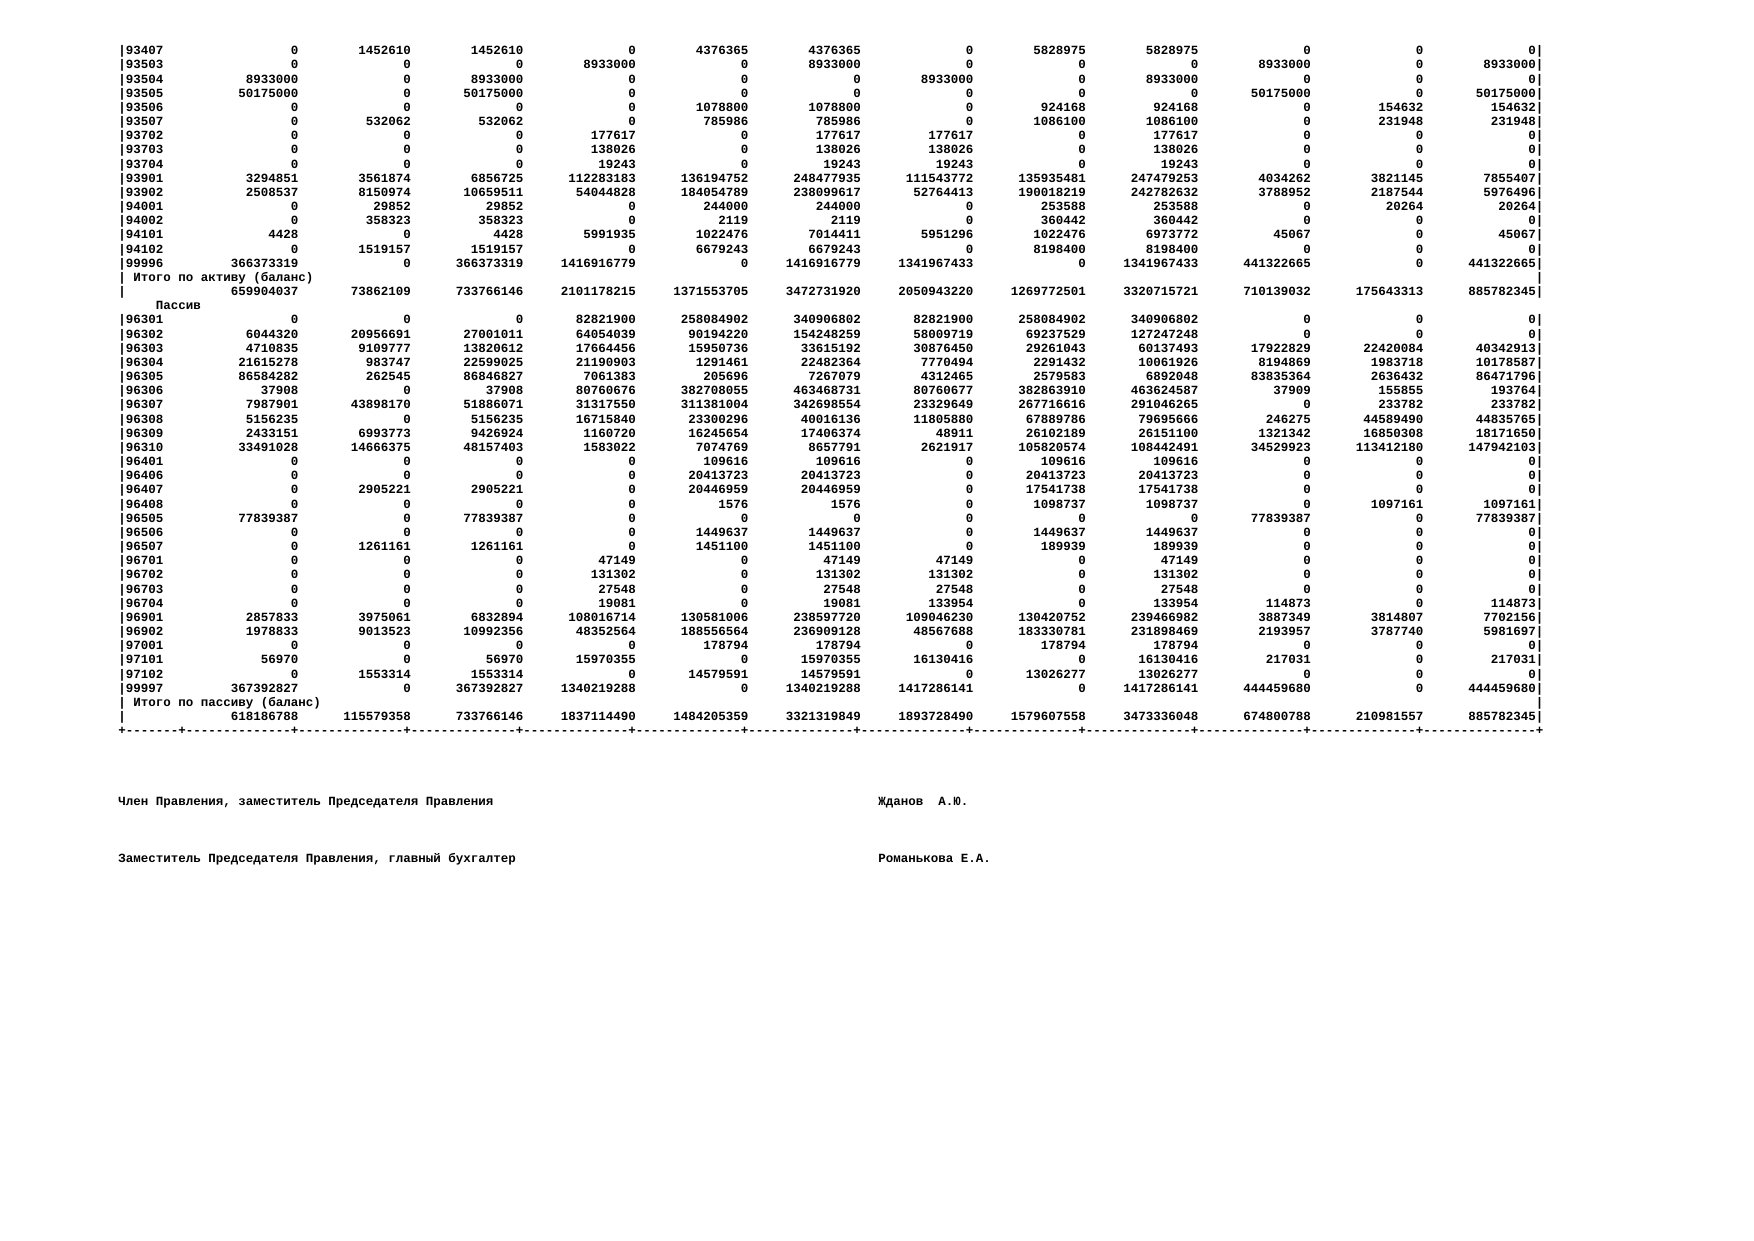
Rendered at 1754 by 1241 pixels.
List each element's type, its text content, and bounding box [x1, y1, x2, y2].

text |96703 0 0 0 27548 0 27548 27548 0 27548 0 0 0| [118, 583, 1636, 597]
text |94001 0 29852 29852 0 244000 244000 0 253588 253588 0 20264 20264| [118, 200, 1636, 214]
text |96408 0 0 0 0 1576 1576 0 1098737 1098737 0 1097161 1097161| [118, 498, 1636, 512]
text | 618186788 115579358 733766146 1837114490 1484205359 3321319849 1893728490 1579607558 3473336048 674800788 210981557 885782345| [118, 710, 1636, 724]
text |96303 4710835 9109777 13820612 17664456 15950736 33615192 30876450 29261043 60137493 17922829 22420084 40342913| [118, 342, 1636, 356]
text |96406 0 0 0 0 20413723 20413723 0 20413723 20413723 0 0 0| [118, 469, 1636, 483]
text |99997 367392827 0 367392827 1340219288 0 1340219288 1417286141 0 1417286141 444459680 0 444459680| [118, 682, 1636, 696]
text | Итого по пассиву (баланс) | [118, 696, 1636, 710]
text |94002 0 358323 358323 0 2119 2119 0 360442 360442 0 0 0| [118, 214, 1636, 228]
text |96307 7987901 43898170 51886071 31317550 311381004 342698554 23329649 267716616 291046265 0 233782 233782| [118, 398, 1636, 413]
text |93702 0 0 0 177617 0 177617 177617 0 177617 0 0 0| [118, 129, 1636, 143]
text |99996 366373319 0 366373319 1416916779 0 1416916779 1341967433 0 1341967433 441322665 0 441322665| [118, 257, 1636, 271]
text |93505 50175000 0 50175000 0 0 0 0 0 0 50175000 0 50175000| [118, 87, 1636, 101]
text |96701 0 0 0 47149 0 47149 47149 0 47149 0 0 0| [118, 554, 1636, 568]
text |96702 0 0 0 131302 0 131302 131302 0 131302 0 0 0| [118, 568, 1636, 583]
text |93504 8933000 0 8933000 0 0 0 8933000 0 8933000 0 0 0| [118, 73, 1636, 87]
text |96704 0 0 0 19081 0 19081 133954 0 133954 114873 0 114873| [118, 597, 1636, 611]
text |96302 6044320 20956691 27001011 64054039 90194220 154248259 58009719 69237529 127247248 0 0 0| [118, 328, 1636, 342]
text |96902 1978833 9013523 10992356 48352564 188556564 236909128 48567688 183330781 231898469 2193957 3787740 5981697| [118, 625, 1636, 639]
text Член Правления, заместитель Председателя Правления Жданов А.Ю. [118, 795, 1636, 809]
text | Итого по активу (баланс) | [118, 271, 1636, 285]
text |96305 86584282 262545 86846827 7061383 205696 7267079 4312465 2579583 6892048 83835364 2636432 86471796| [118, 370, 1636, 384]
text |97101 56970 0 56970 15970355 0 15970355 16130416 0 16130416 217031 0 217031| [118, 653, 1636, 668]
text |93507 0 532062 532062 0 785986 785986 0 1086100 1086100 0 231948 231948| [118, 115, 1636, 129]
text |93704 0 0 0 19243 0 19243 19243 0 19243 0 0 0| [118, 158, 1636, 172]
text |94102 0 1519157 1519157 0 6679243 6679243 0 8198400 8198400 0 0 0| [118, 243, 1636, 257]
text |93506 0 0 0 0 1078800 1078800 0 924168 924168 0 154632 154632| [118, 101, 1636, 115]
text +-------+--------------+--------------+--------------+--------------+--------------+--------------+--------------+--------------+--------------+--------------+--------------+---------------+ [118, 724, 1636, 738]
text |96309 2433151 6993773 9426924 1160720 16245654 17406374 48911 26102189 26151100 1321342 16850308 18171650| [118, 427, 1636, 441]
text |93503 0 0 0 8933000 0 8933000 0 0 0 8933000 0 8933000| [118, 58, 1636, 73]
text Пассив [118, 299, 1636, 313]
text |96308 5156235 0 5156235 16715840 23300296 40016136 11805880 67889786 79695666 246275 44589490 44835765| [118, 413, 1636, 427]
text |96407 0 2905221 2905221 0 20446959 20446959 0 17541738 17541738 0 0 0| [118, 483, 1636, 498]
text |93407 0 1452610 1452610 0 4376365 4376365 0 5828975 5828975 0 0 0| [118, 44, 1636, 58]
text |96506 0 0 0 0 1449637 1449637 0 1449637 1449637 0 0 0| [118, 526, 1636, 540]
text |97001 0 0 0 0 178794 178794 0 178794 178794 0 0 0| [118, 639, 1636, 653]
text |96505 77839387 0 77839387 0 0 0 0 0 0 77839387 0 77839387| [118, 512, 1636, 526]
text |93901 3294851 3561874 6856725 112283183 136194752 248477935 111543772 135935481 247479253 4034262 3821145 7855407| [118, 172, 1636, 186]
text |96310 33491028 14666375 48157403 1583022 7074769 8657791 2621917 105820574 108442491 34529923 113412180 147942103| [118, 441, 1636, 455]
text |97102 0 1553314 1553314 0 14579591 14579591 0 13026277 13026277 0 0 0| [118, 668, 1636, 682]
text |96306 37908 0 37908 80760676 382708055 463468731 80760677 382863910 463624587 37909 155855 193764| [118, 384, 1636, 398]
text |93703 0 0 0 138026 0 138026 138026 0 138026 0 0 0| [118, 143, 1636, 158]
text | 659904037 73862109 733766146 2101178215 1371553705 3472731920 2050943220 1269772501 3320715721 710139032 175643313 885782345| [118, 285, 1636, 299]
text |93902 2508537 8150974 10659511 54044828 184054789 238099617 52764413 190018219 242782632 3788952 2187544 5976496| [118, 186, 1636, 200]
text |96301 0 0 0 82821900 258084902 340906802 82821900 258084902 340906802 0 0 0| [118, 313, 1636, 328]
text |96401 0 0 0 0 109616 109616 0 109616 109616 0 0 0| [118, 455, 1636, 469]
text |96901 2857833 3975061 6832894 108016714 130581006 238597720 109046230 130420752 239466982 3887349 3814807 7702156| [118, 611, 1636, 625]
text |94101 4428 0 4428 5991935 1022476 7014411 5951296 1022476 6973772 45067 0 45067| [118, 228, 1636, 243]
text |96304 21615278 983747 22599025 21190903 1291461 22482364 7770494 2291432 10061926 8194869 1983718 10178587| [118, 356, 1636, 370]
text Заместитель Председателя Правления, главный бухгалтер Романькова Е.А. [118, 852, 1636, 866]
text |96507 0 1261161 1261161 0 1451100 1451100 0 189939 189939 0 0 0| [118, 540, 1636, 554]
